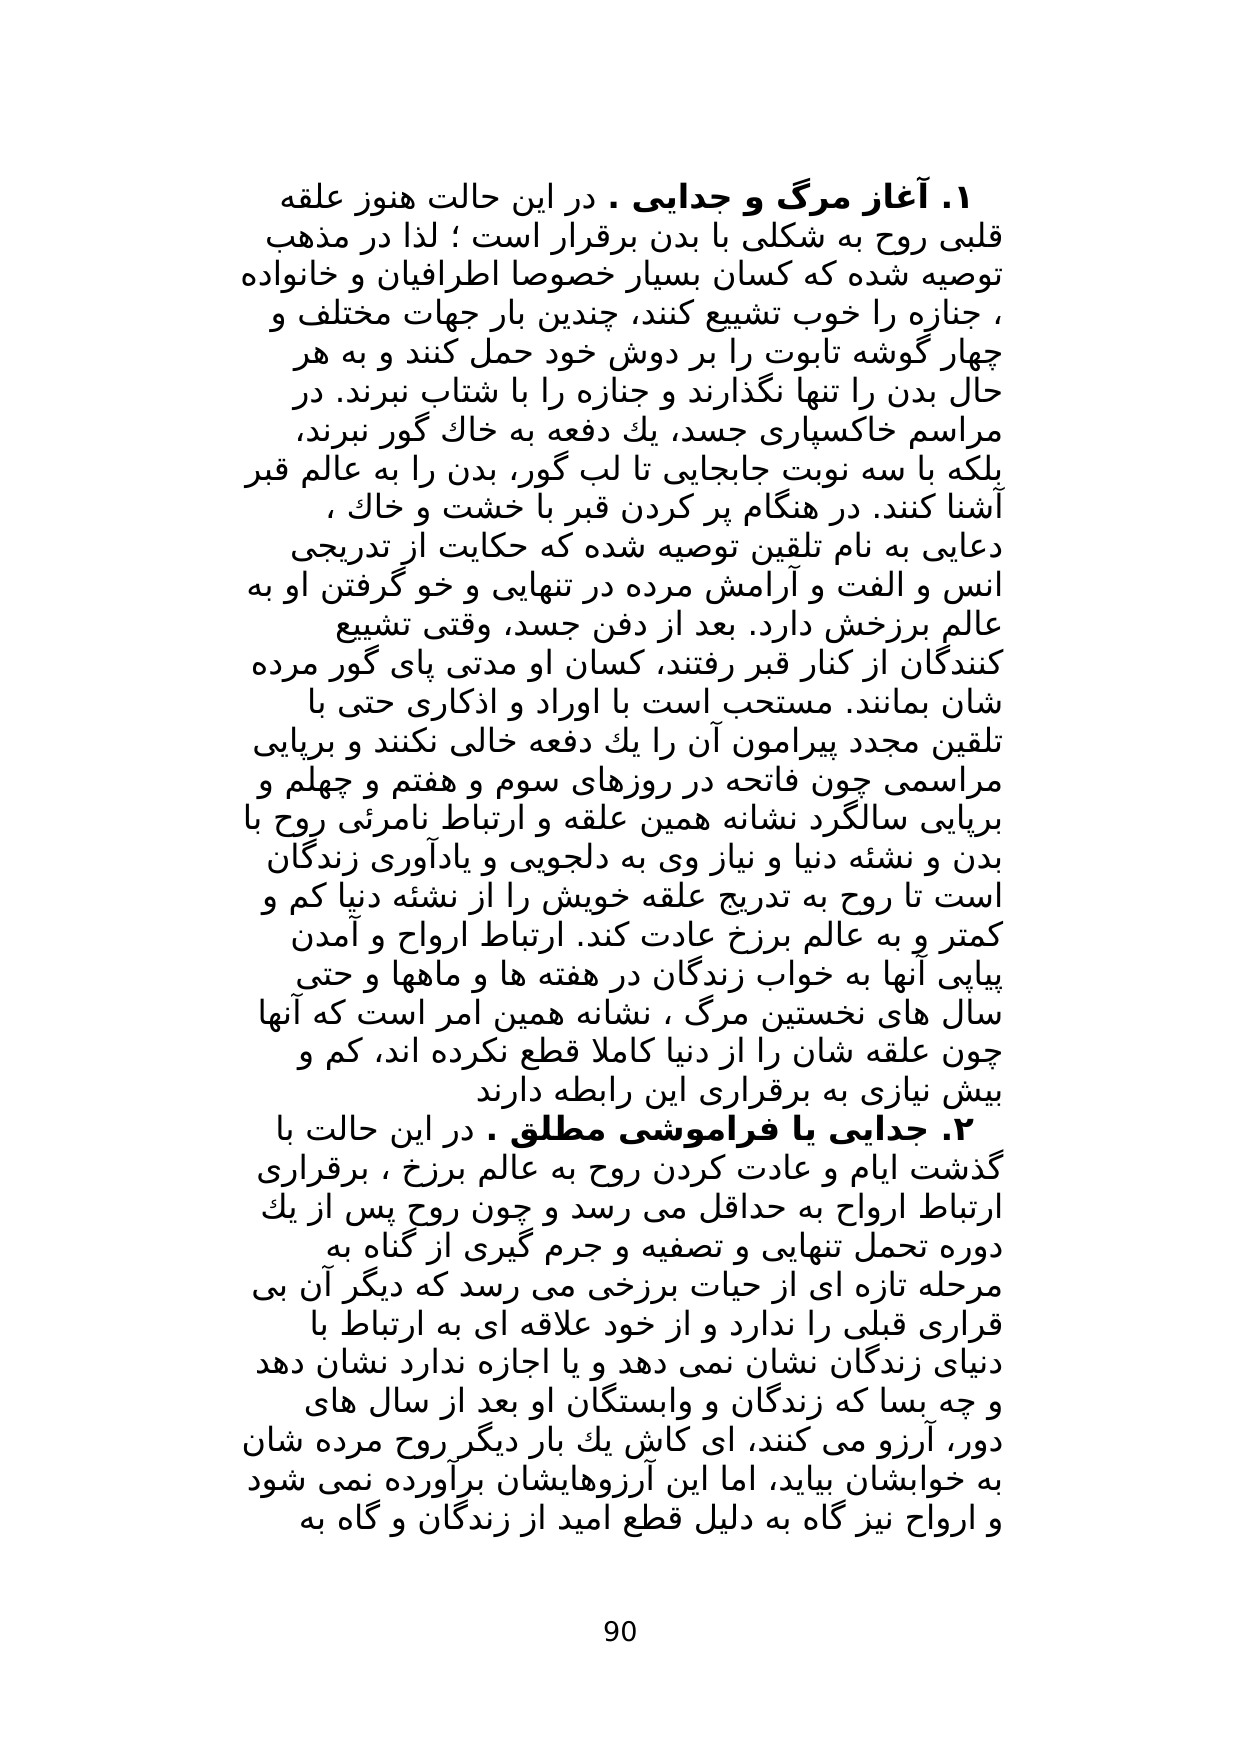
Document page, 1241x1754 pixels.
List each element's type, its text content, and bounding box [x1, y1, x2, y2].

text ١. آغاز مرگ و جدايى . در اين حالت هنوز علقه قلبى روح به شكلى با بدن برقرار است ؛ لذا در مذهب توصيه شده كه كسان بسيار خصوصا اطرافيان و خانواده ، جنازه را خوب تشييع كنند، چندين بار جهات مختلف و چهار گوشه تابوت را بر دوش خود حمل كنند و به هر حال بدن را تنها نگذارند و جنازه را با شتاب نبرند. در مراسم خاكسپارى جسد، يك دفعه به خاك گور نبرند، بلكه با سه نوبت جابجايى تا لب گور، بدن را به عالم قبر آشنا كنند. در هنگام پر كردن قبر با خشت و خاك ، دعايى به نام تلقين توصيه شده كه حكايت از تدريجى انس و الفت و آرامش مرده در تنهايى و خو گرفتن او به عالم برزخش دارد. بعد از دفن جسد، وقتى تشييع كنندگان از كنار قبر رفتند، كسان او مدتى پاى گور مرده شان بمانند. مستحب است با اوراد و اذكارى حتى با تلقين مجدد پيرامون آن را يك دفعه خالى نكنند و برپايى مراسمى چون فاتحه در روزهاى سوم و هفتم و چهلم و برپايى سالگرد نشانه همين علقه و ارتباط نامرئى روح با بدن و نشئه دنيا و نياز وى به دلجويى و يادآورى زندگان است تا روح به تدريج علقه خويش را از نشئه دنيا كم و كمتر و به عالم برزخ عادت كند. ارتباط ارواح و آمدن پياپى آنها به خواب زندگان در هفته ها و ماهها و حتى سال هاى نخستين مرگ ، نشانه همين امر است كه آنها چون علقه شان را از دنيا كاملا قطع نكرده اند، كم و بيش نيازى به برقرارى اين رابطه دارند [236, 177, 1004, 1110]
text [236, 1110, 1004, 1537]
